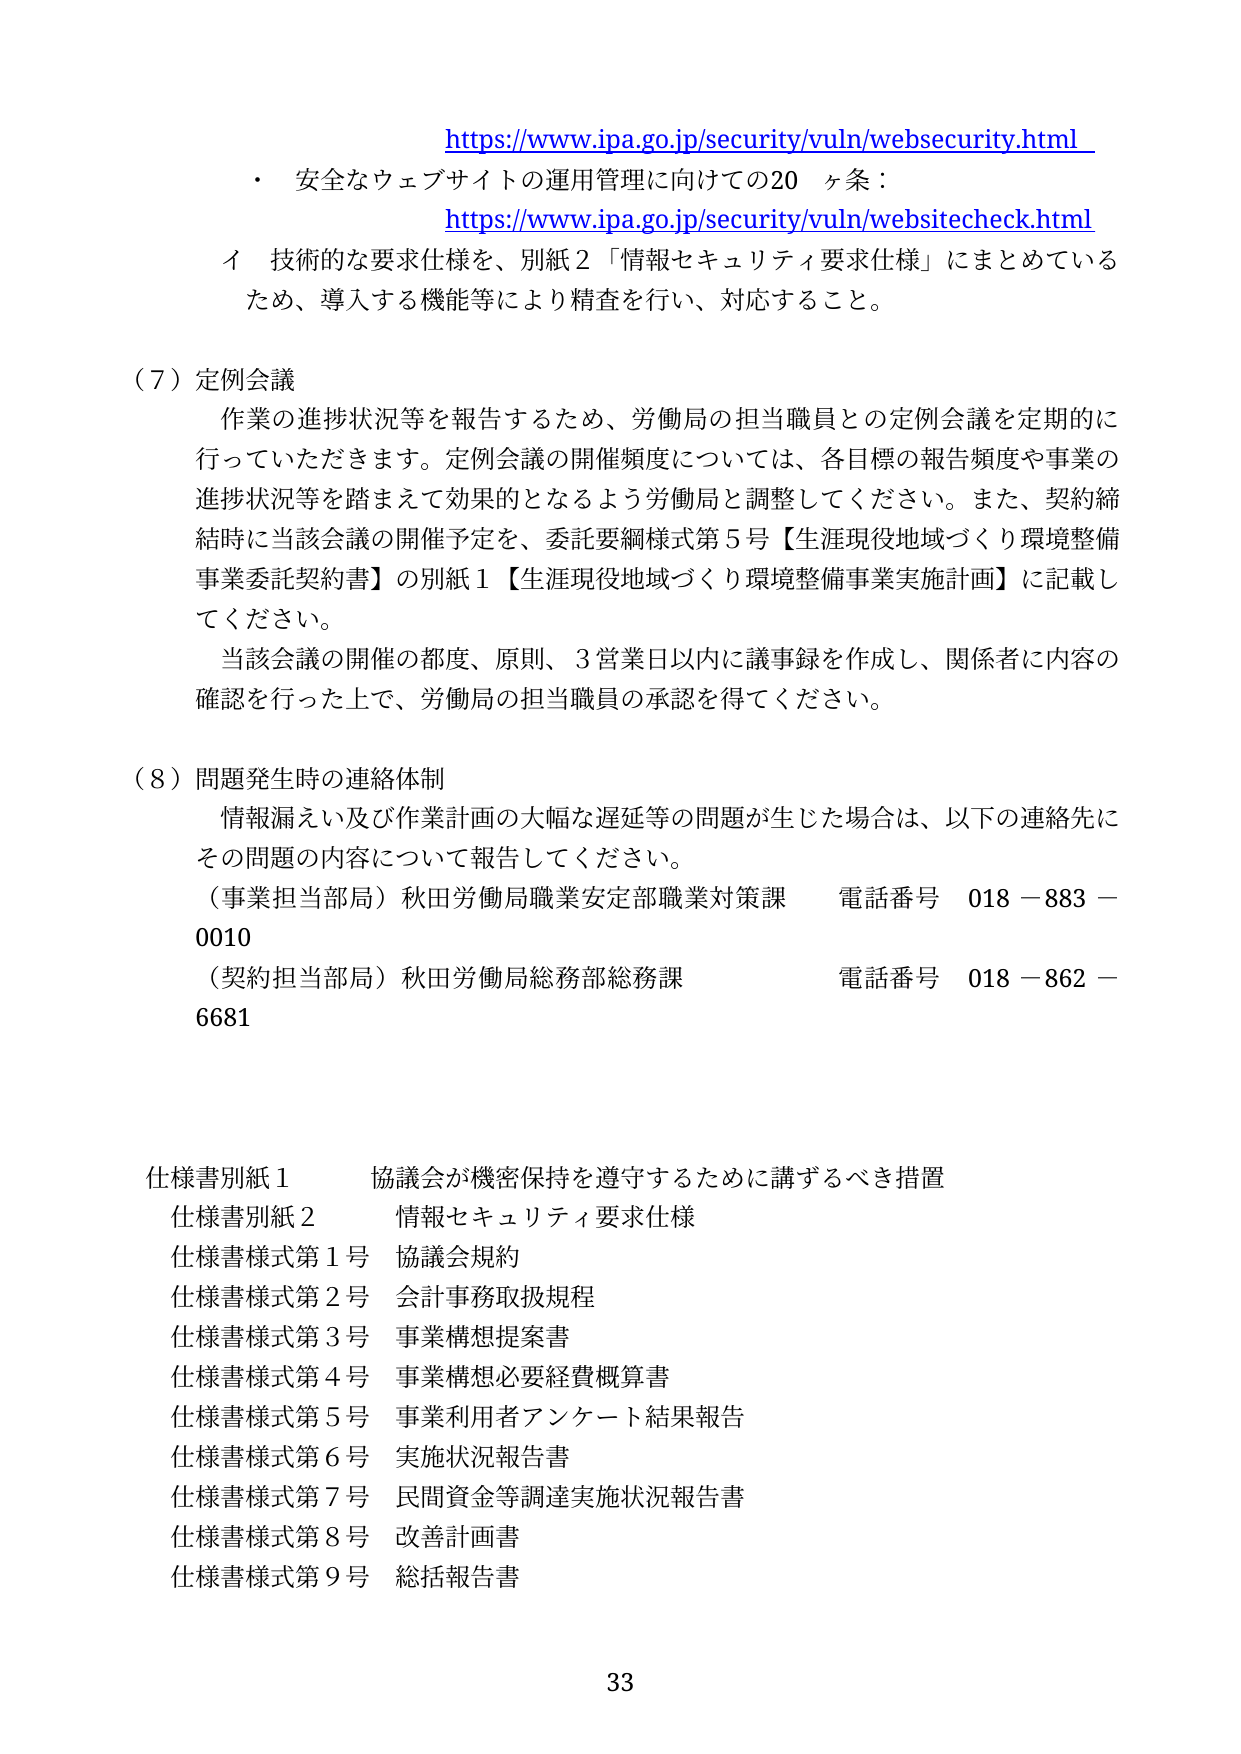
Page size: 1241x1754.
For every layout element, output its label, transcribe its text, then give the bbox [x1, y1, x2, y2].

text 仕様書様式第２号 会計事務取扱規程 [120, 1276, 1120, 1316]
text 仕様書様式第３号 事業構想提案書 [120, 1316, 1120, 1356]
text （事業担当部局）秋田労働局職業安定部職業対策課 電話番号 018－883－0010 [170, 877, 1120, 957]
text 情報漏えい及び作業計画の大幅な遅延等の問題が生じた場合は、以下の連絡先にその問題の内容について報告してください。 [170, 797, 1120, 877]
subtitle （７）定例会議 [120, 358, 1120, 398]
text 仕様書様式第７号 民間資金等調達実施状況報告書 [120, 1475, 1120, 1515]
text 仕様書様式第１号 協議会規約 [120, 1236, 1120, 1276]
text イ 技術的な要求仕様を、別紙２「情報セキュリティ要求仕様」にまとめているため、導入する機能等により精査を行い、対応すること。 [195, 239, 1120, 318]
text 仕様書様式第５号 事業利用者アンケート結果報告 [120, 1396, 1120, 1436]
text 仕様書様式第９号 総括報告書 [120, 1555, 1120, 1595]
text 仕様書別紙１ 協議会が機密保持を遵守するために講ずるべき措置 [120, 1156, 1120, 1196]
text 仕様書様式第６号 実施状況報告書 [120, 1436, 1120, 1475]
text https://www.ipa.go.jp/security/vuln/websecurity.html [179, 119, 1120, 159]
subtitle （８）問題発生時の連絡体制 [120, 757, 1120, 797]
text 仕様書別紙２ 情報セキュリティ要求仕様 [120, 1196, 1120, 1236]
text 当該会議の開催の都度、原則、３営業日以内に議事録を作成し、関係者に内容の確認を行った上で、労働局の担当職員の承認を得てください。 [170, 638, 1120, 717]
text 作業の進捗状況等を報告するため、労働局の担当職員との定例会議を定期的に行っていただきます。定例会議の開催頻度については、各目標の報告頻度や事業の進捗状況等を踏まえて効果的となるよう労働局と調整してください。また、契約締結時に当該会議の開催予定を、委託要綱様式第５号【生涯現役地域づくり環境整備事業委託契約書】の別紙１【生涯現役地域づくり環境整備事業実施計画】に記載してください。 [170, 398, 1120, 638]
text （契約担当部局）秋田労働局総務部総務課 電話番号 018－862－6681 [170, 957, 1120, 1037]
text https://www.ipa.go.jp/security/vuln/websitecheck.html [179, 199, 1120, 239]
text 仕様書様式第８号 改善計画書 [120, 1515, 1120, 1555]
text ・ 安全なウェブサイトの運用管理に向けての20ヶ条： [120, 159, 1120, 199]
text 仕様書様式第４号 事業構想必要経費概算書 [120, 1356, 1120, 1396]
